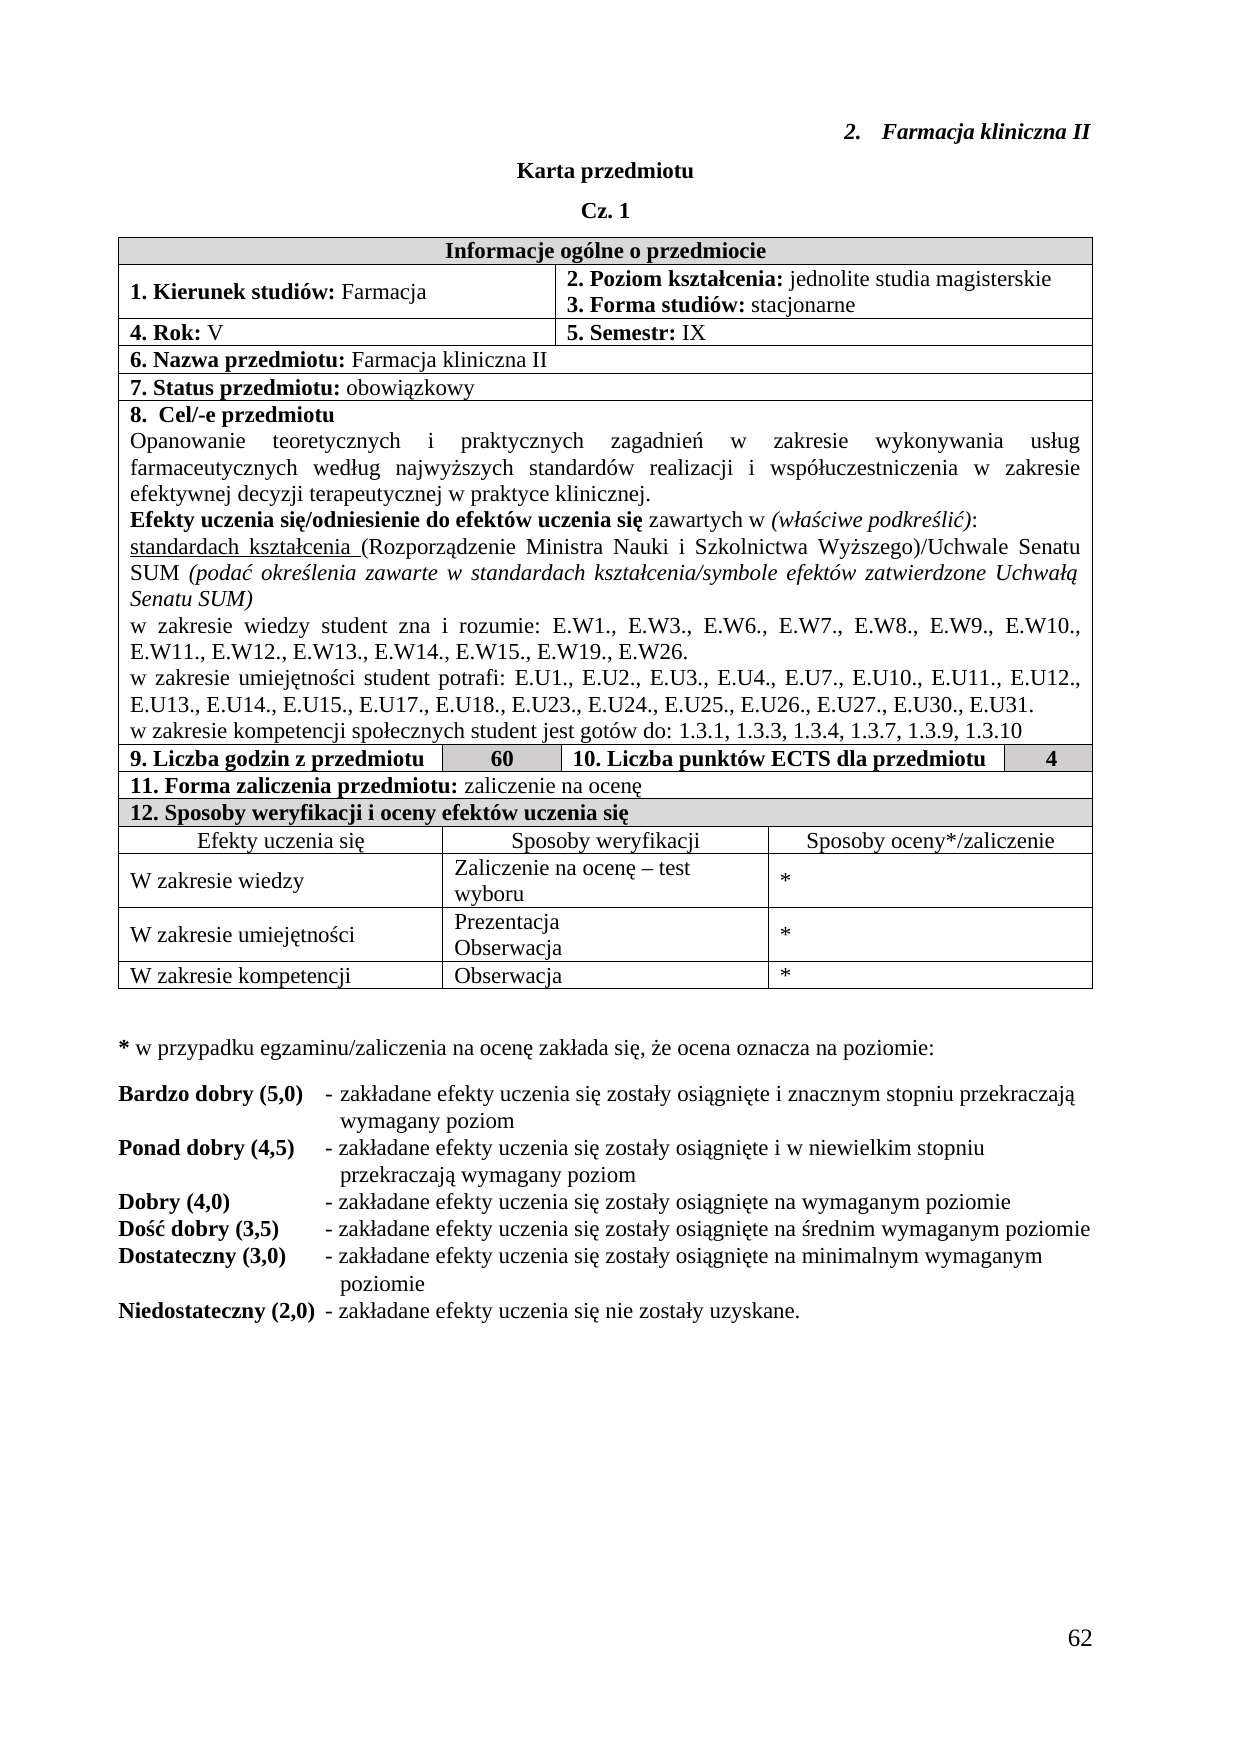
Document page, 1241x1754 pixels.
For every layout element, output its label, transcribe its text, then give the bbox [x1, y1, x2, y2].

table_header Informacje ogólne o przedmiocie [119, 238, 1092, 264]
text Dość dobry (3,5) - zakładane efekty uczenia się zostały osiągnięte na średnim wymaganym poziomie [118, 1215, 1092, 1242]
table_cell * [769, 962, 1092, 988]
table_cell 60 [443, 745, 561, 771]
text Karta przedmiotu [118, 158, 1092, 184]
table_cell 9. Liczba godzin z przedmiotu [119, 745, 442, 771]
table_cell W zakresie umiejętności [119, 908, 442, 961]
table_cell Obserwacja [443, 962, 768, 988]
table_cell 5. Semestr: IX [556, 319, 1092, 345]
table_cell Sposoby weryfikacji [443, 827, 768, 853]
table_cell 7. Status przedmiotu: obowiązkowy [119, 374, 1092, 400]
table_cell 8. Cel/-e przedmiotu Opanowanie teoretycznych i praktycznych zagadnień w zakresie wykonywania usług farmaceutycznych według najwyższych standardów realizacji i współuczestniczenia w zakresie efektywnej decyzji terapeutycznej w praktyce klinicznej. [119, 401, 1092, 506]
table_cell Zaliczenie na ocenę – test wyboru [443, 854, 768, 907]
text Niedostateczny (2,0) - zakładane efekty uczenia się nie zostały uzyskane. [118, 1296, 1092, 1323]
list Farmacja kliniczna II [156, 118, 1092, 144]
table_cell Efekty uczenia się [119, 827, 442, 853]
table_cell 4. Rok: V [119, 319, 555, 345]
table_cell * [769, 908, 1092, 961]
table_cell W zakresie wiedzy [119, 854, 442, 907]
table_cell Sposoby oceny*/zaliczenie [769, 827, 1092, 853]
text Ponad dobry (4,5) - zakładane efekty uczenia się zostały osiągnięte i w niewielkim stopniu przekraczają wymagany poziom [118, 1133, 1092, 1188]
table_cell 10. Liczba punktów ECTS dla przedmiotu [562, 745, 1004, 771]
table_cell W zakresie kompetencji [119, 962, 442, 988]
table_cell 6. Nazwa przedmiotu: Farmacja kliniczna II [119, 346, 1092, 372]
table_cell Prezentacja Obserwacja [443, 908, 768, 961]
table_cell 12. Sposoby weryfikacji i oceny efektów uczenia się [119, 799, 1092, 826]
text Cz. 1 [118, 197, 1092, 223]
text Dobry (4,0) - zakładane efekty uczenia się zostały osiągnięte na wymaganym poziomie [118, 1188, 1092, 1215]
table_cell 11. Forma zaliczenia przedmiotu: zaliczenie na ocenę [119, 772, 1092, 798]
text * w przypadku egzaminu/zaliczenia na ocenę zakłada się, że ocena oznacza na poziomie: [118, 1034, 1092, 1061]
table_cell 2. Poziom kształcenia: jednolite studia magisterskie 3. Forma studiów: stacjonarne [556, 265, 1092, 318]
table_cell 4 [1005, 745, 1092, 771]
text Bardzo dobry (5,0) - zakładane efekty uczenia się zostały osiągnięte i znacznym stopniu przekraczają wymagany poziom [118, 1079, 1092, 1133]
table_cell * [769, 854, 1092, 907]
text Dostateczny (3,0) - zakładane efekty uczenia się zostały osiągnięte na minimalnym wymaganym poziomie [118, 1242, 1092, 1296]
table_cell 1. Kierunek studiów: Farmacja [119, 265, 555, 318]
table_cell Efekty uczenia się/odniesienie do efektów uczenia się zawartych w (właściwe podkreślić): standardach kształcenia (Rozporządzenie Ministra Nauki i Szkolnictwa Wyższego)/Uchwale Senatu SUM (podać określenia zawarte w standardach kształcenia/symbole efektów zatwierdzone Uchwałą Senatu SUM) w zakresie wiedzy student zna i rozumie: E.W1., E.W3., E.W6., E.W7., E.W8., E.W9., E.W10., E.W11., E.W12., E.W13., E.W14., E.W15., E.W19., E.W26. w zakresie umiejętności student potrafi: E.U1., E.U2., E.U3., E.U4., E.U7., E.U10., E.U11., E.U12., E.U13., E.U14., E.U15., E.U17., E.U18., E.U23., E.U24., E.U25., E.U26., E.U27., E.U30., E.U31. w zakresie kompetencji społecznych student jest gotów do: 1.3.1, 1.3.3, 1.3.4, 1.3.7, 1.3.9, 1.3.10 [119, 506, 1092, 743]
